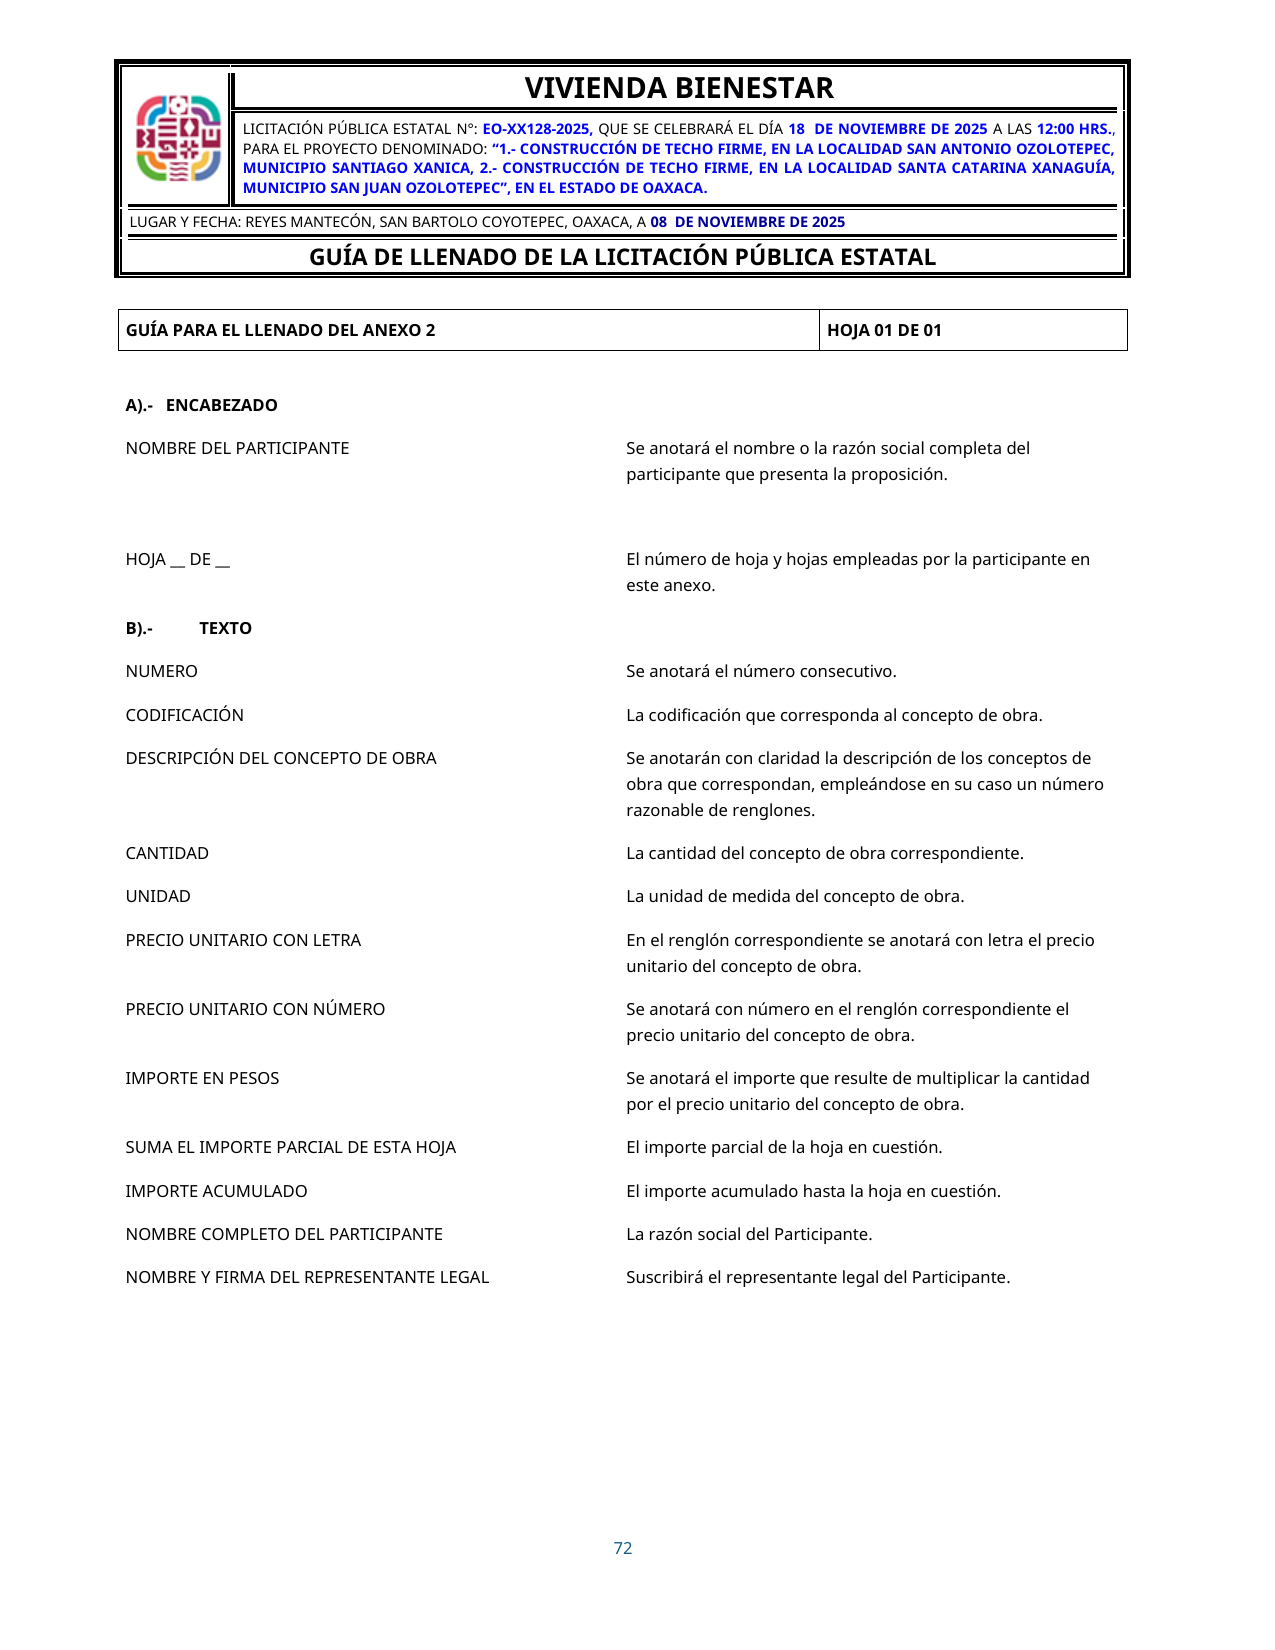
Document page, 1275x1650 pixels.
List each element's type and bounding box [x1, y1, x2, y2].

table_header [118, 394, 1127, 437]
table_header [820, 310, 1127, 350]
picture [125, 87, 228, 187]
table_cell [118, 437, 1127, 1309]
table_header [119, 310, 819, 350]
